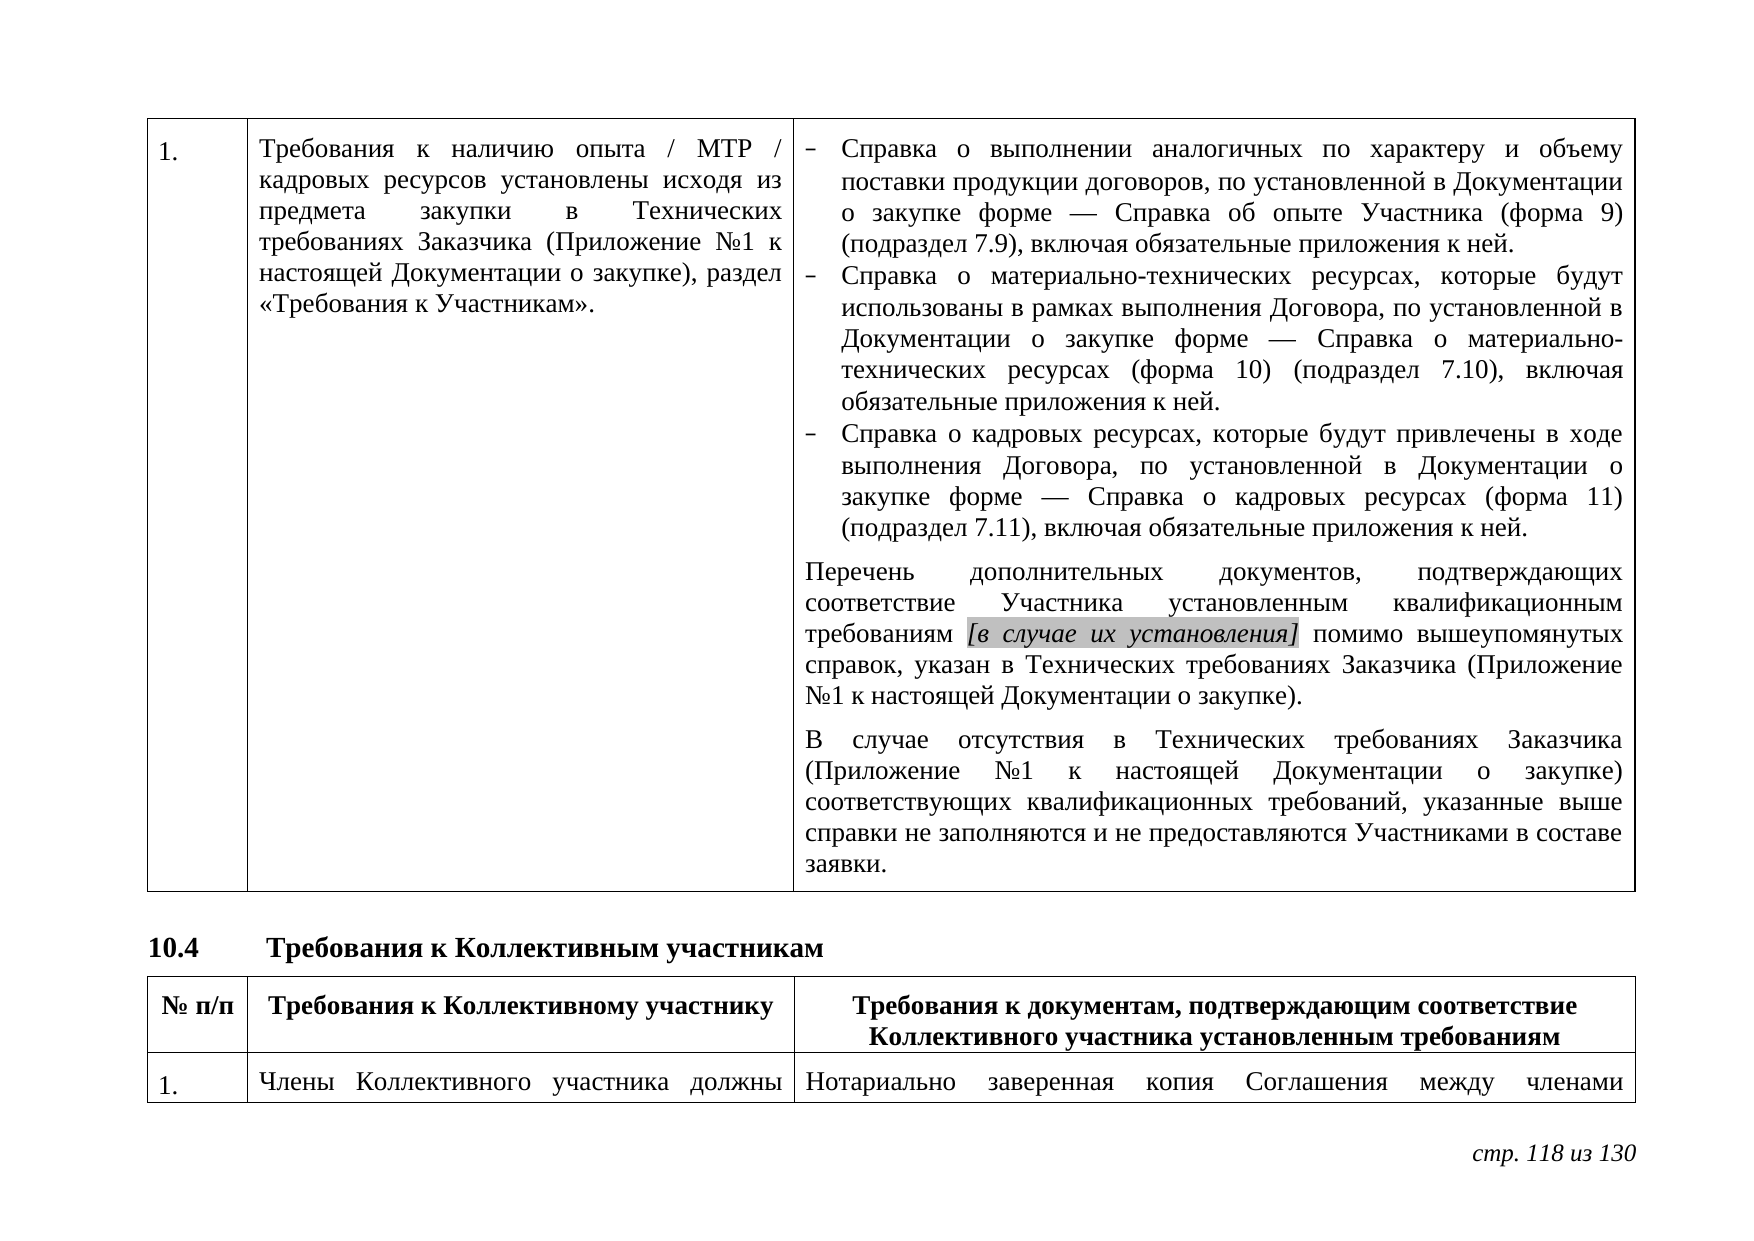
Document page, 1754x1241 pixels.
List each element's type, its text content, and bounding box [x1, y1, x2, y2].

table_cell Справка о выполнении аналогичных по характеру и объему поставки продукции договоров, по установленной в Документации о закупке форме — Справка об опыте Участника (форма 9) (подраздел 7.9), включая обязательные приложения к ней. Справка о материально-технических ресурсах, которые будут использованы в рамках выполнения Договора, по установленной в Документации о закупке форме — Справка о материально-технических ресурсах (форма 10) (подраздел 7.10), включая обязательные приложения к ней. Справка о кадровых ресурсах, которые будут привлечены в ходе выполнения Договора, по установленной в Документации о закупке форме — Справка о кадровых ресурсах (форма 11) (подраздел 7.11), включая обязательные приложения к ней. Перечень дополнительных документов, подтверждающих соответствие Участника установленным квалификационным требованиям [в случае их установления] помимо вышеупомянутых справок, указан в Технических требованиях Заказчика (Приложение №1 к настоящей Документации о закупке). В случае отсутствия в Технических требованиях Заказчика (Приложение №1 к настоящей Документации о закупке) соответствующих квалификационных требований, указанные выше справки не заполняются и не предоставляются Участниками в составе заявки. [794, 119, 1634, 891]
table_cell [148, 1053, 247, 1102]
table_header Требования к документам, подтверждающим соответствие Коллективного участника установленным требованиям [795, 977, 1635, 1052]
table_cell Требования к наличию опыта / МТР / кадровых ресурсов установлены исходя из предмета закупки в Технических требованиях Заказчика (Приложение №1 к настоящей Документации о закупке), раздел «Требования к Участникам». [248, 119, 793, 891]
table_header Требования к Коллективному участнику [248, 977, 794, 1052]
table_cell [248, 1053, 794, 1102]
subtitle Требования к Коллективным участникам [148, 930, 1636, 963]
table_header № п/п [148, 977, 247, 1052]
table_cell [795, 1053, 1635, 1102]
table_cell [148, 119, 247, 891]
